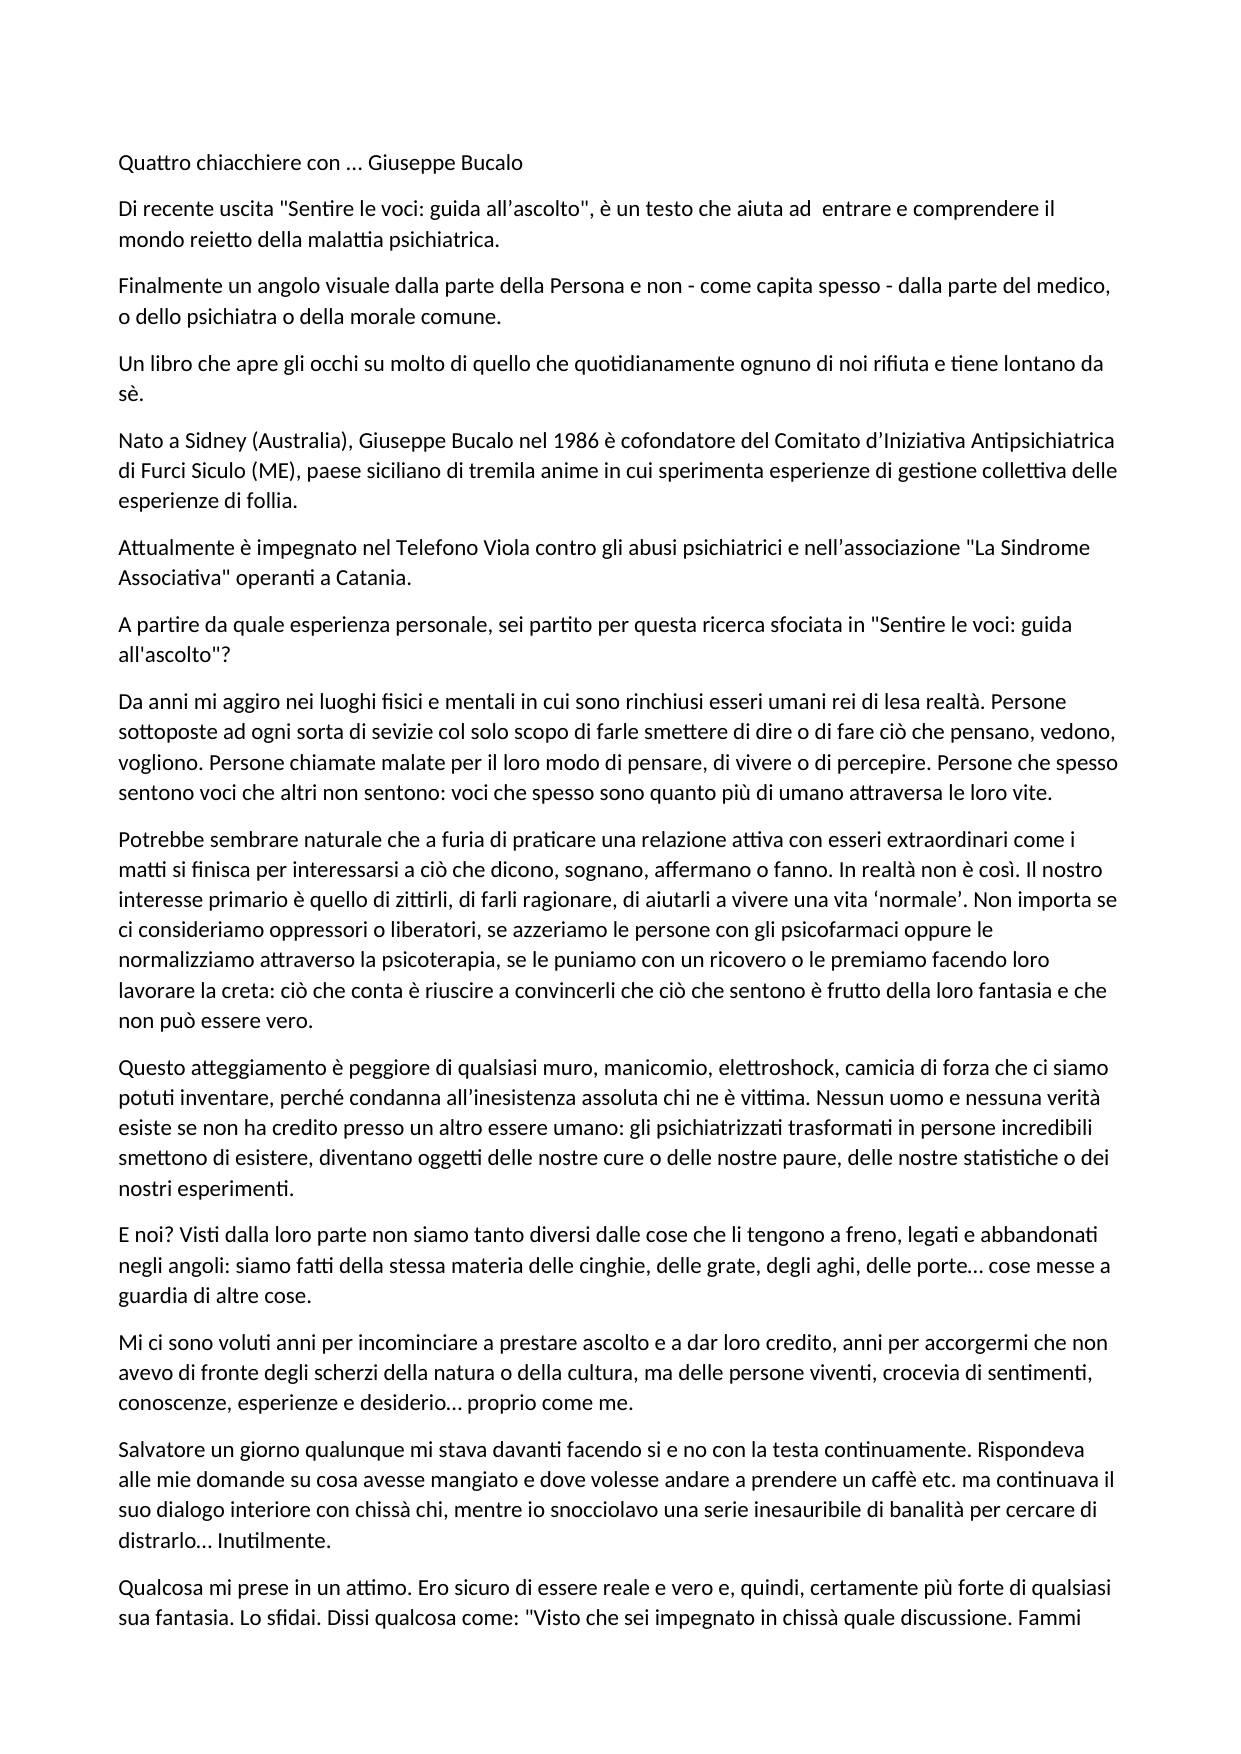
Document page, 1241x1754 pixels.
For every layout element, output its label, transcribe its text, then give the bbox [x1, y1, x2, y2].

text A partire da quale esperienza personale, sei partito per questa ricerca sfociata in "Sentire le voci: guida all'ascolto"? [118, 610, 1122, 668]
text Da anni mi aggiro nei luoghi fisici e mentali in cui sono rinchiusi esseri umani rei di lesa realtà. Persone sottoposte ad ogni sorta di sevizie col solo scopo di farle smettere di dire o di fare ciò che pensano, vedono, vogliono. Persone chiamate malate per il loro modo di pensare, di vivere o di percepire. Persone che spesso sentono voci che altri non sentono: voci che spesso sono quanto più di umano attraversa le loro vite. [118, 687, 1122, 806]
text Nato a Sidney (Australia), Giuseppe Bucalo nel 1986 è cofondatore del Comitato d’Iniziativa Antipsichiatrica di Furci Siculo (ME), paese siciliano di tremila anime in cui sperimenta esperienze di gestione collettiva delle esperienze di follia. [118, 426, 1122, 514]
text E noi? Visti dalla loro parte non siamo tanto diversi dalle cose che li tengono a freno, legati e abbandonati negli angoli: siamo fatti della stessa materia delle cinghie, delle grate, degli aghi, delle porte… cose messe a guardia di altre cose. [118, 1221, 1122, 1309]
text Un libro che apre gli occhi su molto di quello che quotidianamente ognuno di noi rifiuta e tiene lontano da sè. [118, 349, 1122, 407]
text Attualmente è impegnato nel Telefono Viola contro gli abusi psichiatrici e nell’associazione "La Sindrome Associativa" operanti a Catania. [118, 533, 1122, 591]
text Mi ci sono voluti anni per incominciare a prestare ascolto e a dar loro credito, anni per accorgermi che non avevo di fronte degli scherzi della natura o della cultura, ma delle persone viventi, crocevia di sentimenti, conoscenze, esperienze e desiderio… proprio come me. [118, 1328, 1122, 1416]
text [118, 1573, 1122, 1631]
text Potrebbe sembrare naturale che a furia di praticare una relazione attiva con esseri extraordinari come i matti si finisca per interessarsi a ciò che dicono, sognano, affermano o fanno. In realtà non è così. Il nostro interesse primario è quello di zittirli, di farli ragionare, di aiutarli a vivere una vita ‘normale’. Non importa se ci consideriamo oppressori o liberatori, se azzeriamo le persone con gli psicofarmaci oppure le normalizziamo attraverso la psicoterapia, se le puniamo con un ricovero o le premiamo facendo loro lavorare la creta: ciò che conta è riuscire a convincerli che ciò che sentono è frutto della loro fantasia e che non può essere vero. [118, 825, 1122, 1034]
text Quattro chiacchiere con ... Giuseppe Bucalo [118, 148, 1122, 176]
text Finalmente un angolo visuale dalla parte della Persona e non - come capita spesso - dalla parte del medico, o dello psichiatra o della morale comune. [118, 272, 1122, 330]
text Salvatore un giorno qualunque mi stava davanti facendo si e no con la testa continuamente. Rispondeva alle mie domande su cosa avesse mangiato e dove volesse andare a prendere un caffè etc. ma continuava il suo dialogo interiore con chissà chi, mentre io snocciolavo una serie inesauribile di banalità per cercare di distrarlo… Inutilmente. [118, 1435, 1122, 1554]
text Questo atteggiamento è peggiore di qualsiasi muro, manicomio, elettroshock, camicia di forza che ci siamo potuti inventare, perché condanna all’inesistenza assoluta chi ne è vittima. Nessun uomo e nessuna verità esiste se non ha credito presso un altro essere umano: gli psichiatrizzati trasformati in persone incredibili smettono di esistere, diventano oggetti delle nostre cure o delle nostre paure, delle nostre statistiche o dei nostri esperimenti. [118, 1053, 1122, 1202]
text Di recente uscita "Sentire le voci: guida all’ascolto", è un testo che aiuta ad entrare e comprendere il mondo reietto della malattia psichiatrica. [118, 194, 1122, 253]
